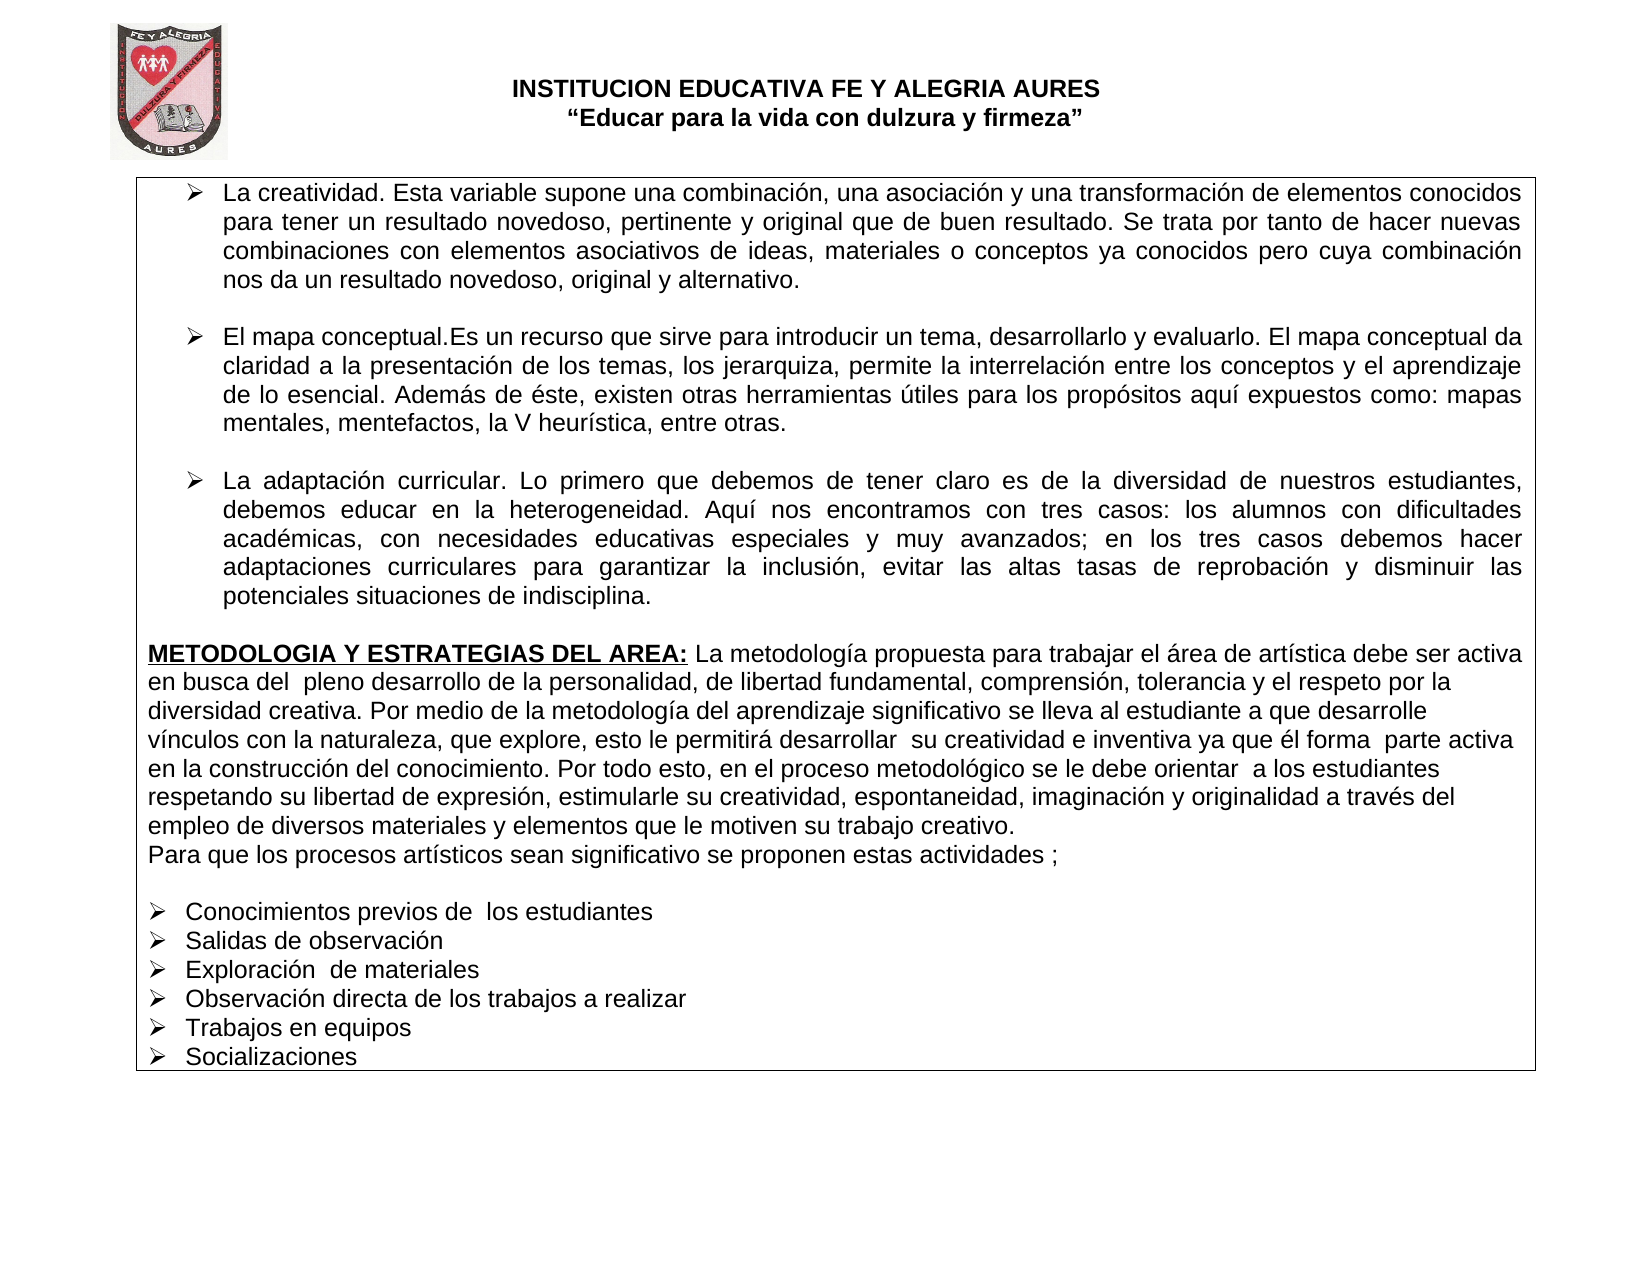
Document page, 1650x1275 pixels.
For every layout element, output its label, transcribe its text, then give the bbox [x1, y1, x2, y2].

picture [110, 23, 228, 160]
